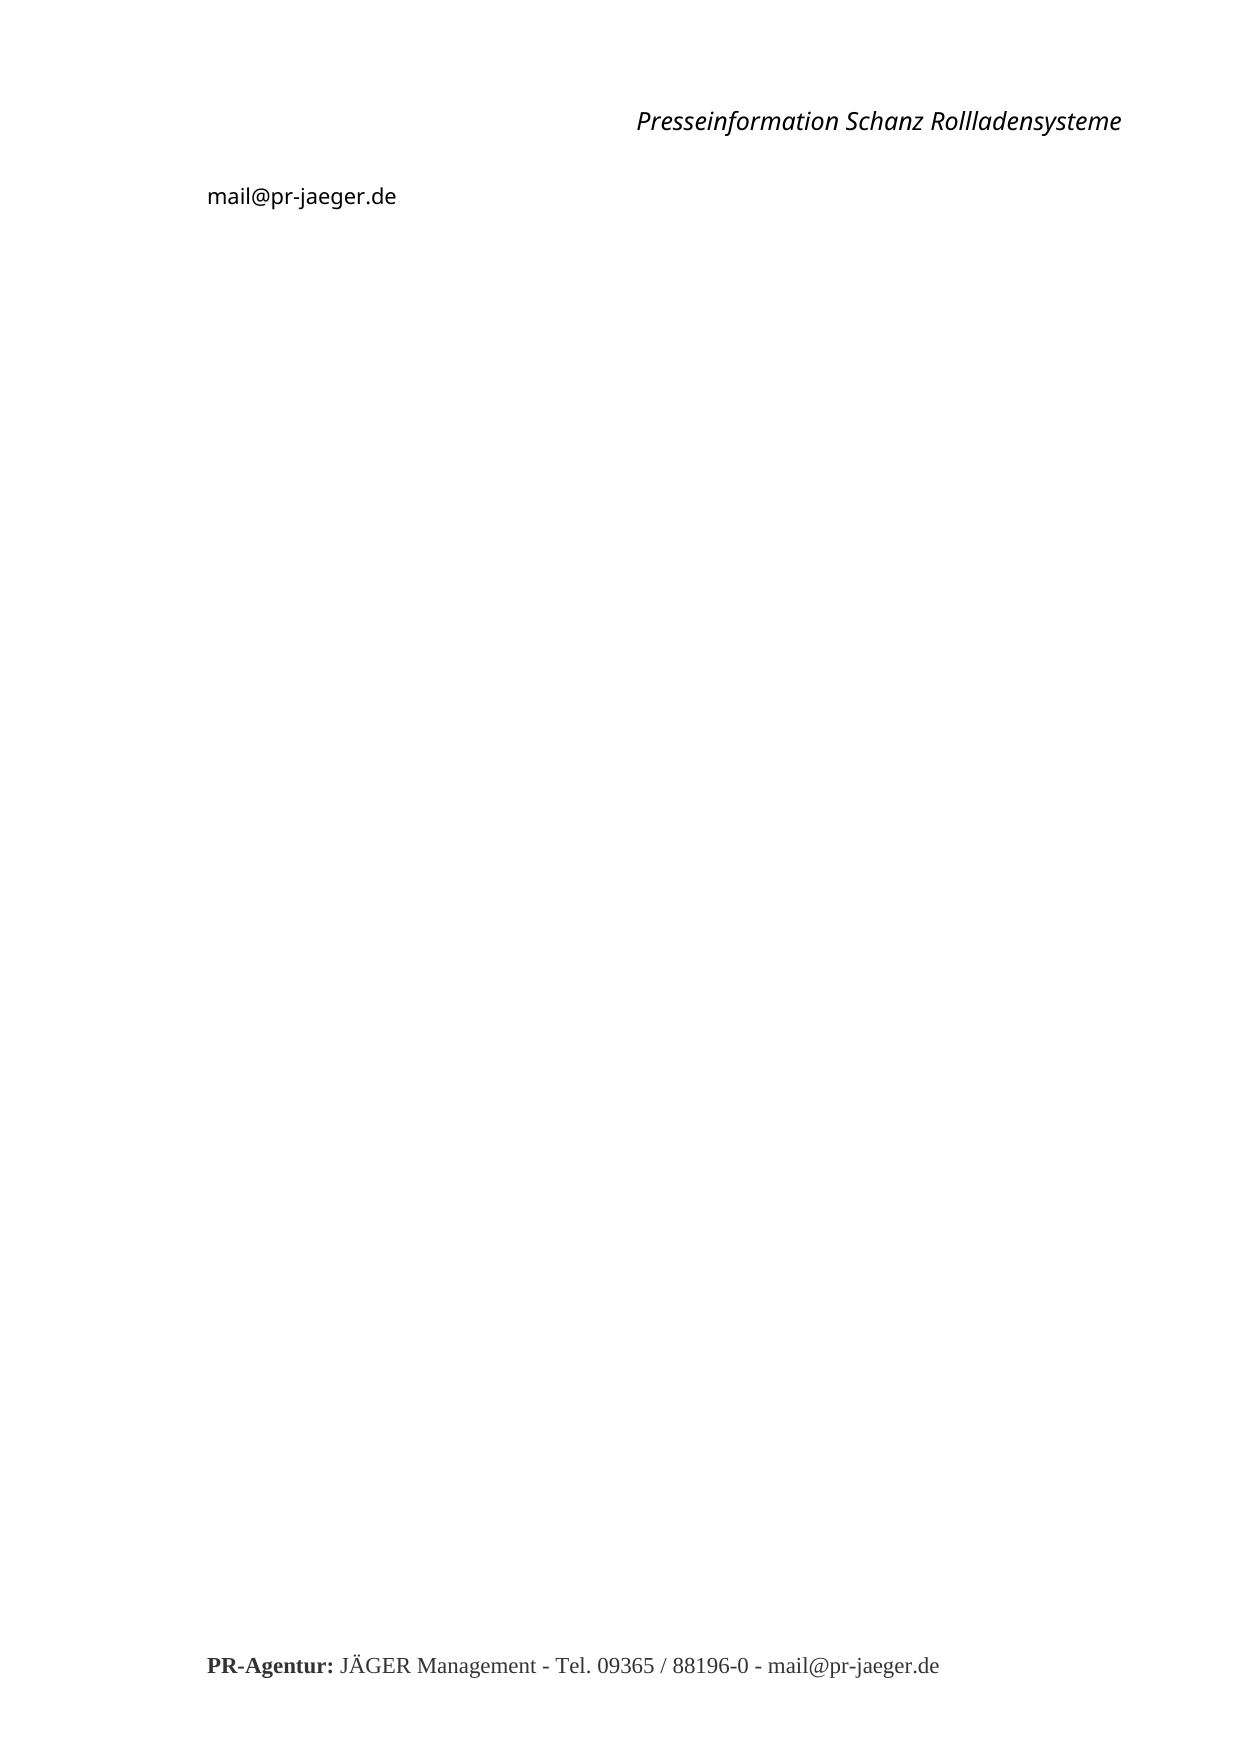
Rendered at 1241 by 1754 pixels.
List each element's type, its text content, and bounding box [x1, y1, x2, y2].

text mail@pr-jaeger.de [207, 181, 1122, 211]
